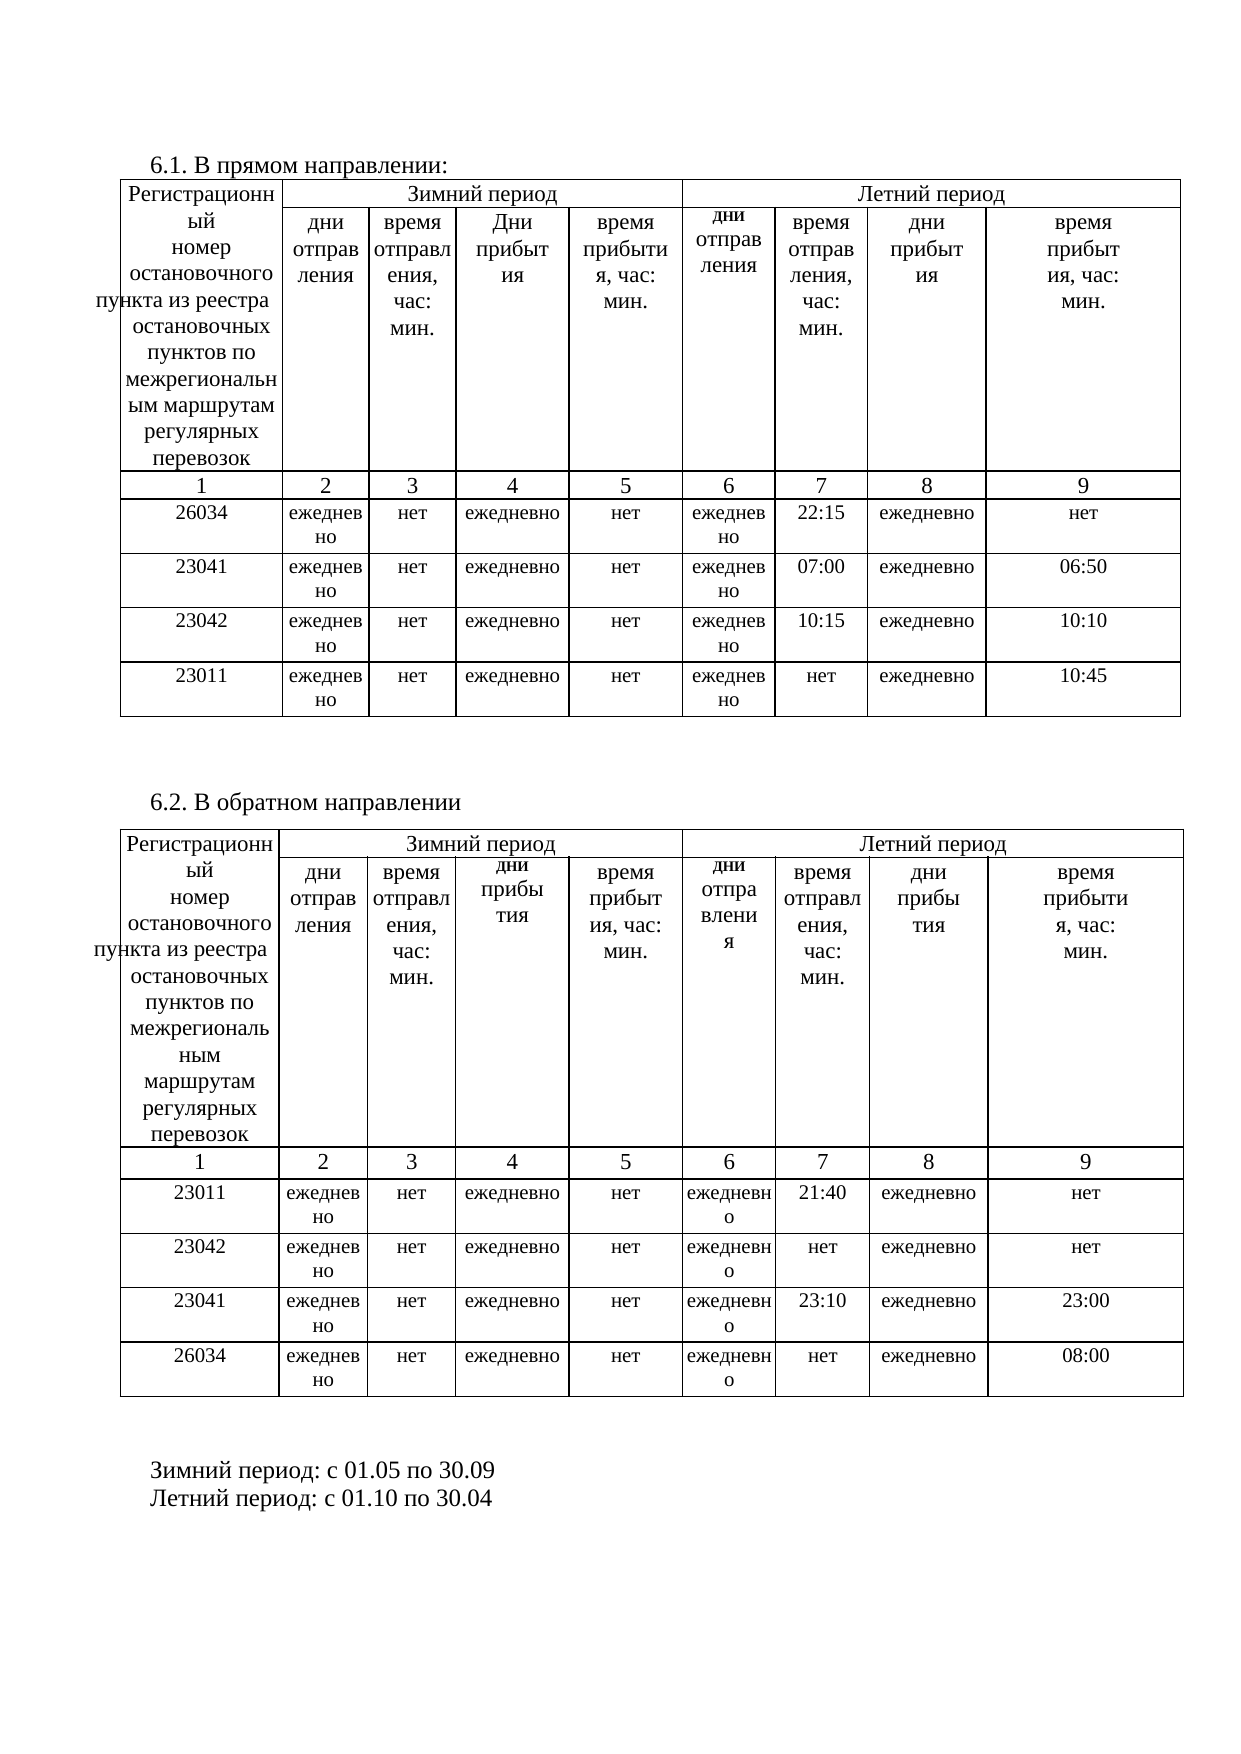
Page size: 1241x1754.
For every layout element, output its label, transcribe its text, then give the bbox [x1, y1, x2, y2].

table_cell ежедневно [456, 1234, 568, 1287]
table_cell время прибыт ия, час: мин. [570, 858, 682, 1146]
table_cell 23041 [121, 1288, 278, 1341]
text Зимний период: с 01.05 по 30.09 [150, 1455, 1090, 1483]
table_header Летний период [683, 180, 1180, 207]
table_cell 23:10 [776, 1288, 869, 1341]
table_header Регистрационный номер остановочного пункта из реестра остановочных пунктов по межрегиональным маршрутам регулярных перевозок [121, 830, 278, 1146]
table_cell нет [570, 554, 682, 607]
table_cell ежедневно [457, 554, 568, 607]
table_cell нет [776, 663, 867, 716]
table_cell нет [987, 500, 1180, 552]
table_cell нет [368, 1180, 455, 1232]
table_cell ежедневно [868, 608, 985, 661]
text Летний период: с 01.10 по 30.04 [150, 1483, 1090, 1512]
table_cell 23:00 [989, 1288, 1183, 1341]
table_cell нет [370, 554, 455, 607]
table_cell 2 [283, 472, 368, 498]
table_cell нет [989, 1234, 1183, 1287]
table_cell нет [570, 500, 682, 552]
table_cell 8 [868, 472, 985, 498]
table_cell ежедневно [683, 1234, 775, 1287]
text 6.1. В прямом направлении: [150, 150, 1090, 179]
table_cell ежедневно [870, 1234, 987, 1287]
table_cell ДНИ прибы тия [456, 858, 568, 1146]
table_cell ежедневно [683, 663, 774, 716]
table_cell 26034 [121, 1343, 278, 1396]
table_cell дни отправ ления [283, 208, 368, 470]
table_cell нет [370, 608, 455, 661]
table_cell 21:40 [776, 1180, 869, 1232]
table_cell время прибыт ия, час: мин. [987, 208, 1180, 470]
table_cell 10:15 [776, 608, 867, 661]
table_cell 6 [683, 1148, 775, 1178]
table_cell ежедневно [456, 1343, 568, 1396]
table_cell ежедневно [283, 500, 368, 552]
table_cell 23011 [121, 1180, 278, 1232]
table_cell 23011 [121, 663, 282, 716]
table_cell ДНИ отправ ления [683, 208, 774, 470]
table_cell 9 [987, 472, 1180, 498]
table_header Зимний период [283, 180, 682, 207]
table_cell ежедневно [280, 1288, 367, 1341]
table_cell ежедневно [457, 608, 568, 661]
table_cell 22:15 [776, 500, 867, 552]
table_cell 9 [989, 1148, 1183, 1178]
table_cell ежедневно [683, 608, 774, 661]
table_cell нет [989, 1180, 1183, 1232]
table_cell 07:00 [776, 554, 867, 607]
table_cell ежедневно [457, 663, 568, 716]
table_header Зимний период [280, 830, 682, 856]
table_cell 5 [570, 1148, 682, 1178]
table_cell 10:45 [987, 663, 1180, 716]
table_cell ежедневно [683, 1180, 775, 1232]
table_cell 3 [370, 472, 455, 498]
table_cell 2 [280, 1148, 367, 1178]
table_cell 1 [121, 472, 282, 498]
table_cell ежедневно [280, 1234, 367, 1287]
table_cell ежедневно [683, 500, 774, 552]
table_cell 08:00 [989, 1343, 1183, 1396]
table_cell нет [370, 500, 455, 552]
table_cell ежедневно [456, 1288, 568, 1341]
table_cell 7 [776, 472, 867, 498]
table_cell дни прибыт ия [868, 208, 985, 470]
table_cell 7 [776, 1148, 869, 1178]
table_cell нет [570, 1343, 682, 1396]
table_cell 10:10 [987, 608, 1180, 661]
table_cell время отправ ления, час: мин. [776, 208, 867, 470]
table_cell ежедневно [280, 1180, 367, 1232]
table_cell ежедневно [683, 1343, 775, 1396]
table_cell нет [776, 1343, 869, 1396]
table_cell ежедневно [868, 663, 985, 716]
table_cell нет [368, 1234, 455, 1287]
table_cell 26034 [121, 500, 282, 552]
table_cell время отправл ения, час: мин. [776, 858, 869, 1146]
table_cell ежедневно [457, 500, 568, 552]
table_cell ежедневно [283, 554, 368, 607]
table_cell дни отправ ления [280, 858, 367, 1146]
table_cell время прибыти я, час: мин. [570, 208, 682, 470]
table_cell ежедневно [870, 1343, 987, 1396]
table_cell 6 [683, 472, 774, 498]
table_cell нет [570, 608, 682, 661]
table_cell дни прибы тия [870, 858, 987, 1146]
table_cell 23041 [121, 554, 282, 607]
table_cell 3 [368, 1148, 455, 1178]
table_cell ежедневно [280, 1343, 367, 1396]
table_cell ежедневно [683, 554, 774, 607]
table_cell нет [570, 663, 682, 716]
table_cell нет [368, 1343, 455, 1396]
table_cell 1 [121, 1148, 278, 1178]
table_cell нет [570, 1288, 682, 1341]
table_header Летний период [683, 830, 1183, 856]
table_cell ежедневно [870, 1288, 987, 1341]
table_header Регистрационный номер остановочного пункта из реестра остановочных пунктов по межрегиональным маршрутам регулярных перевозок [121, 180, 282, 470]
table_cell ежедневно [870, 1180, 987, 1232]
table_cell 4 [457, 472, 568, 498]
table_cell 06:50 [987, 554, 1180, 607]
table_cell ежедневно [283, 663, 368, 716]
table_cell 23042 [121, 608, 282, 661]
table_cell время отправл ения, час: мин. [370, 208, 455, 470]
table_cell время прибыти я, час: мин. [989, 858, 1183, 1146]
table_cell нет [776, 1234, 869, 1287]
table_cell ежедневно [868, 500, 985, 552]
table_cell ежедневно [456, 1180, 568, 1232]
table_cell ежедневно [868, 554, 985, 607]
table_cell 4 [456, 1148, 568, 1178]
table_cell нет [368, 1288, 455, 1341]
table_cell нет [570, 1180, 682, 1232]
table_cell Дни прибыт ия [457, 208, 568, 470]
table_cell нет [370, 663, 455, 716]
table_cell 23042 [121, 1234, 278, 1287]
table_cell время отправл ения, час: мин. [368, 858, 455, 1146]
table_cell ежедневно [283, 608, 368, 661]
table_cell 5 [570, 472, 682, 498]
table_cell 8 [870, 1148, 987, 1178]
table_cell нет [570, 1234, 682, 1287]
table_cell ДНИ отпра влени я [683, 858, 775, 1146]
text 6.2. В обратном направлении [150, 787, 1090, 816]
table_cell ежедневно [683, 1288, 775, 1341]
